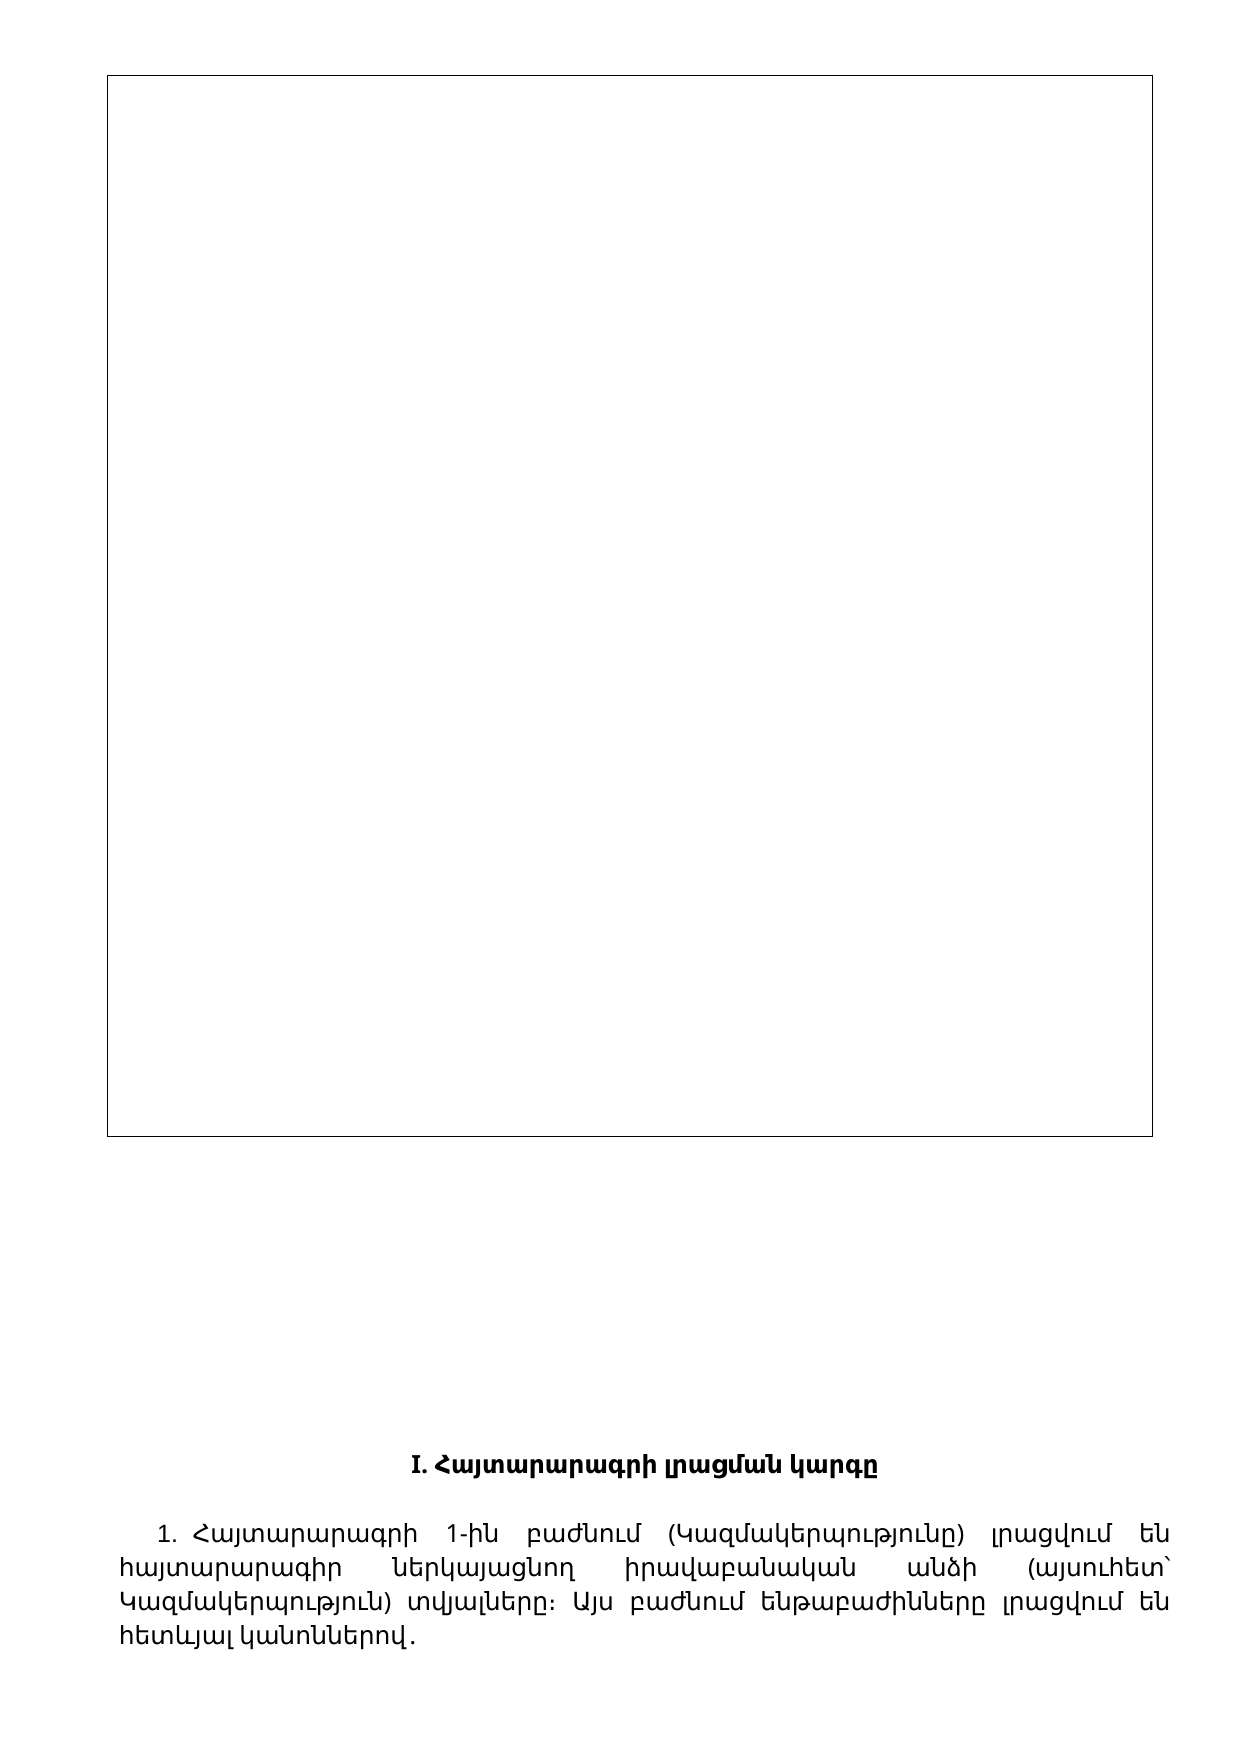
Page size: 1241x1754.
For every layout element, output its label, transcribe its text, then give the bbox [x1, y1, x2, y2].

table_cell [108, 76, 1152, 1136]
text I. Հայտարարագրի լրացման կարգը [118, 1447, 1171, 1481]
list Հայտարարագրի 1-ին բաժնում (Կազմակերպությունը) լրացվում են հայտարարագիր ներկայացնող իրավաբանական անձի (այսուհետ՝ Կազմակերպություն) տվյալները։ Այս բաժնում ենթաբաժինները լրացվում են հետևյալ կանոններով․ [118, 1515, 1171, 1651]
